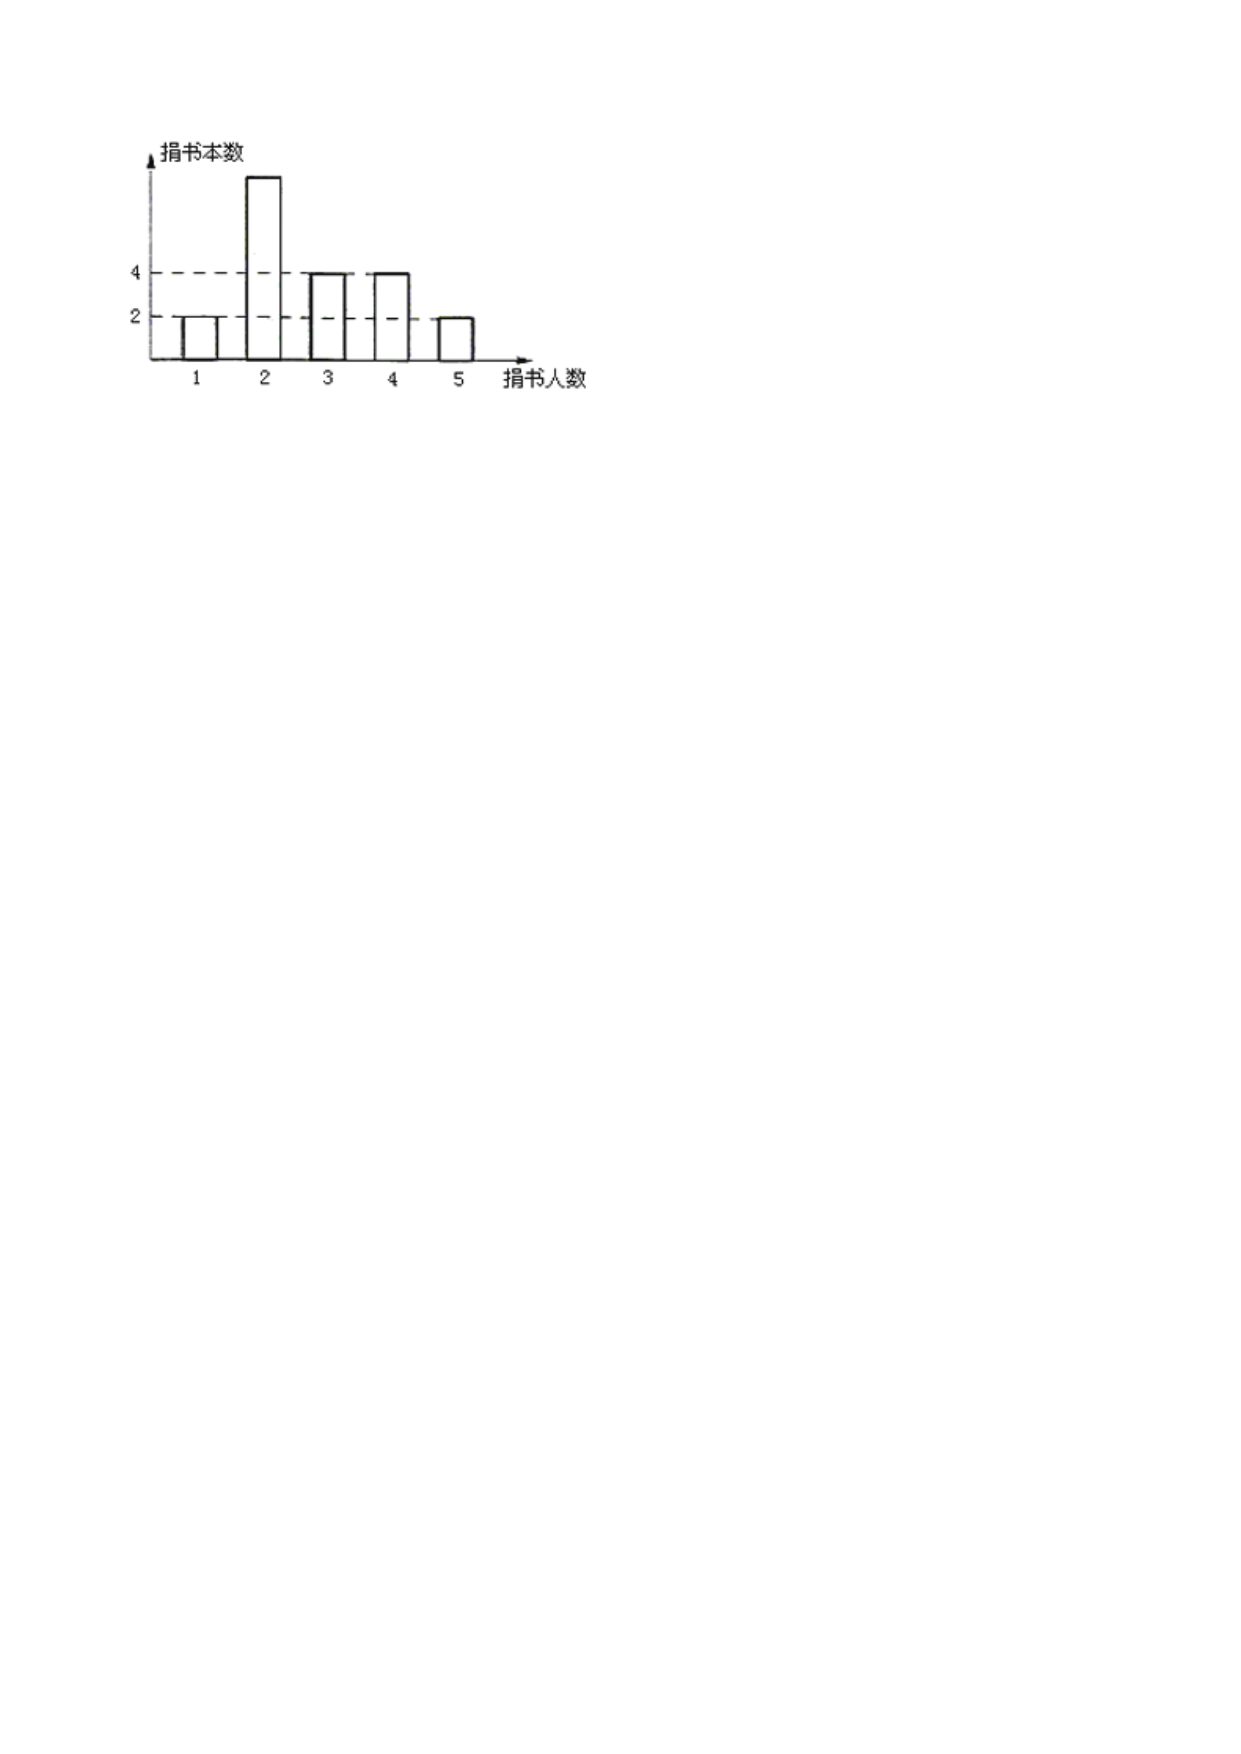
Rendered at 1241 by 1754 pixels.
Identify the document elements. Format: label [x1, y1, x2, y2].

picture [118, 129, 597, 403]
